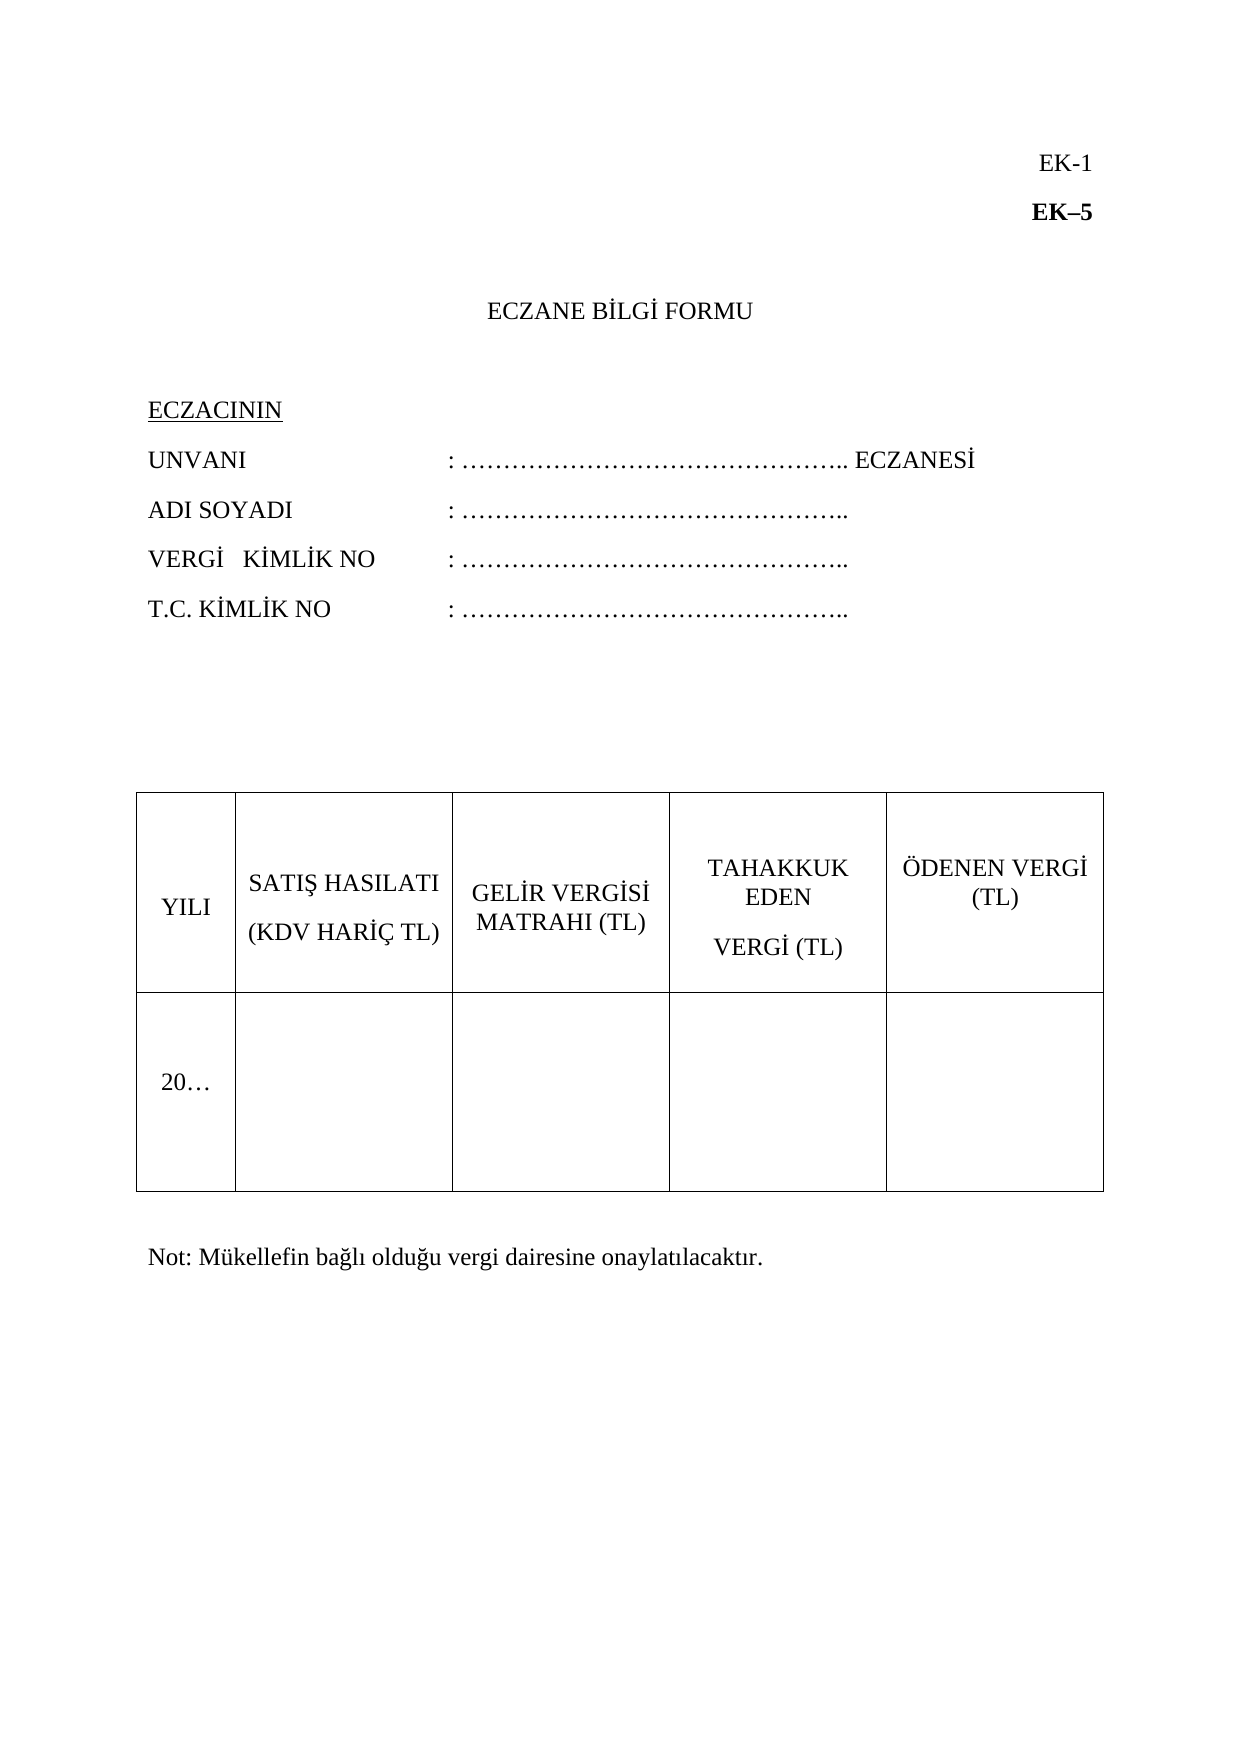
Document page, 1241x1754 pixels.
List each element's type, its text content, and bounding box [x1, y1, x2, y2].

table_header ÖDENEN VERGİ (TL) [887, 793, 1103, 992]
text EK-1 [148, 148, 1093, 176]
text VERGİ KİMLİK NO : ……………………………………….. [148, 544, 1093, 573]
text ADI SOYADI : ……………………………………….. [148, 495, 1093, 523]
table_cell [887, 993, 1103, 1191]
table_cell [236, 993, 452, 1191]
text T.C. KİMLİK NO : ……………………………………….. [148, 594, 1093, 623]
text ECZACININ [148, 396, 1093, 424]
table_header GELİR VERGİSİ MATRAHI (TL) [453, 793, 669, 992]
table_header TAHAKKUK EDEN VERGİ (TL) [670, 793, 886, 992]
table_header SATIŞ HASILATI (KDV HARİÇ TL) [236, 793, 452, 992]
table_header YILI [137, 793, 235, 992]
text UNVANI : ……………………………………….. ECZANESİ [148, 445, 1093, 474]
text Not: Mükellefin bağlı olduğu vergi dairesine onaylatılacaktır. [148, 1242, 1093, 1270]
table_cell [453, 993, 669, 1191]
text ECZANE BİLGİ FORMU [148, 296, 1093, 325]
table_cell [670, 993, 886, 1191]
text EK–5 [148, 197, 1093, 226]
table_cell 20… [137, 993, 235, 1191]
